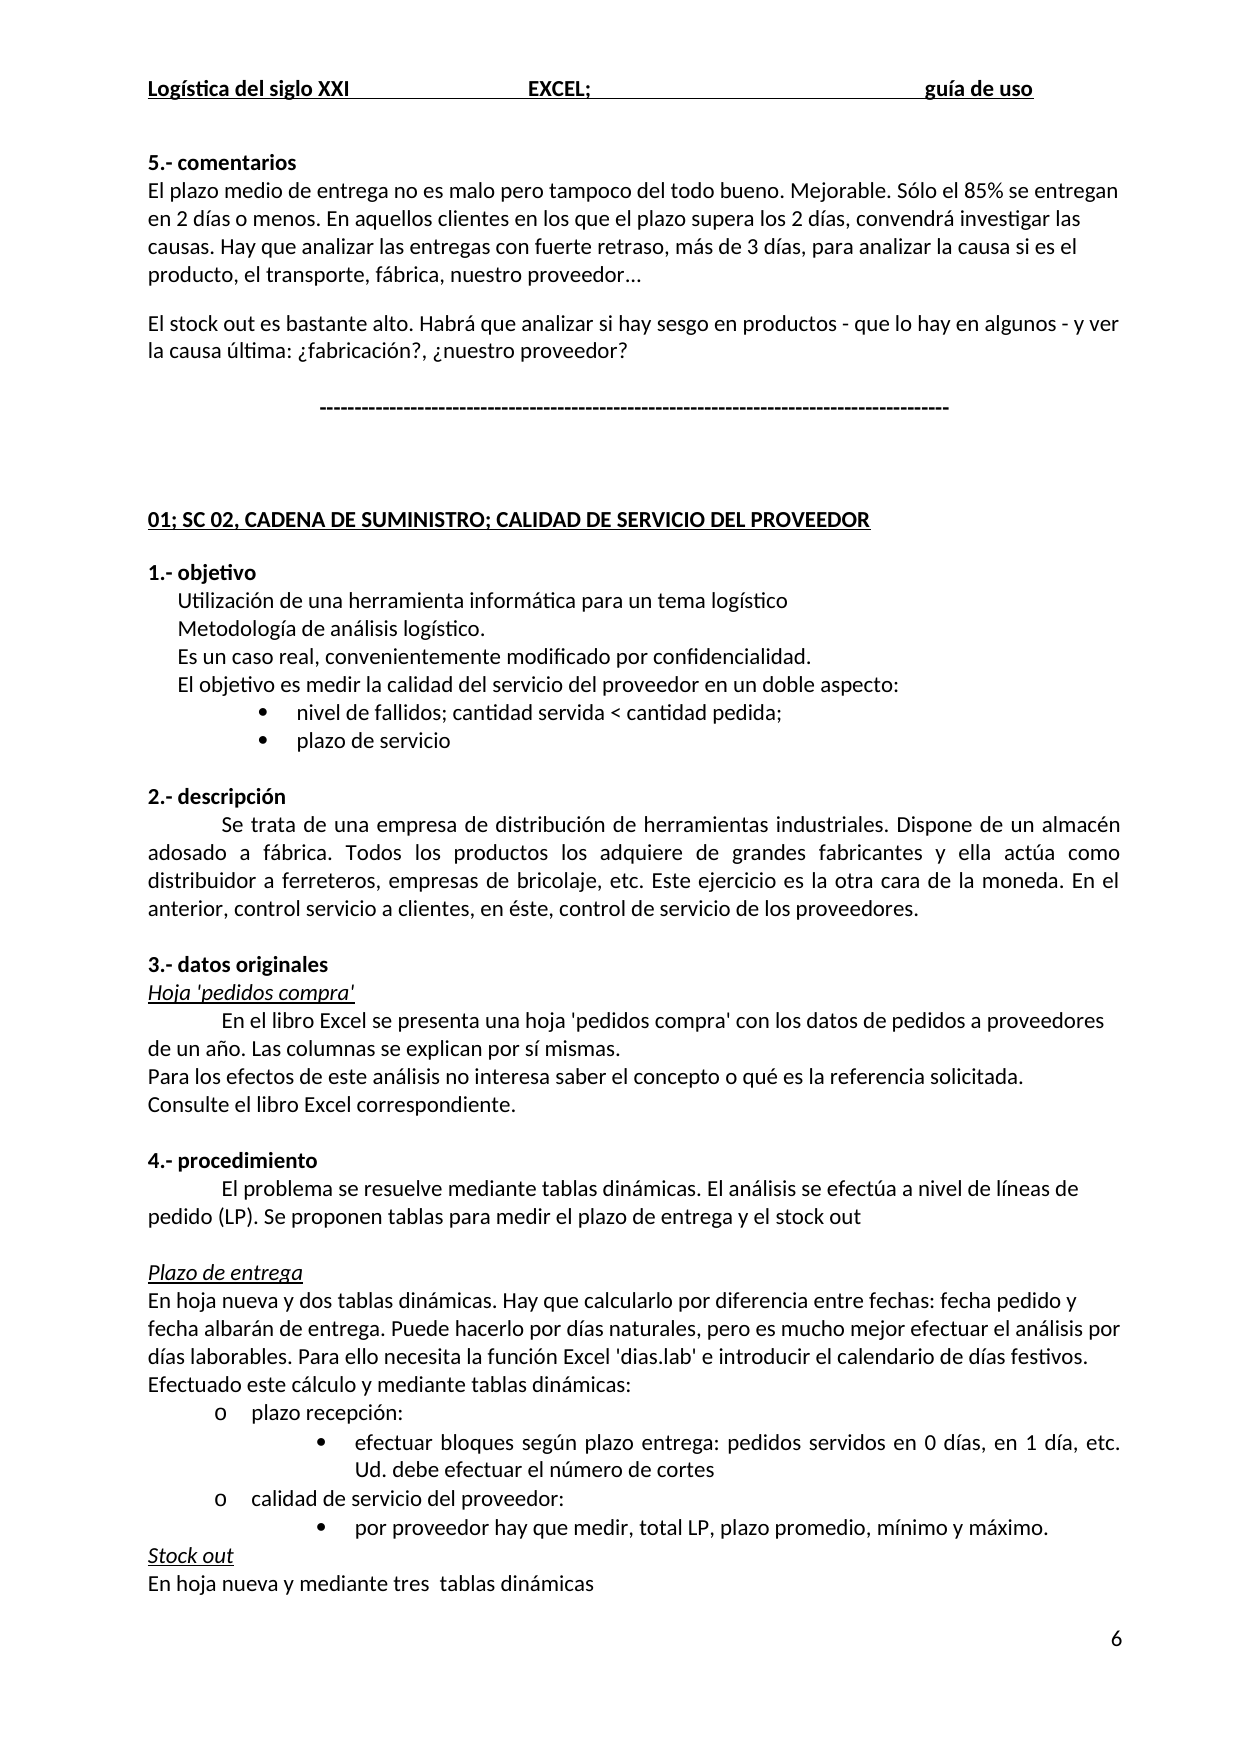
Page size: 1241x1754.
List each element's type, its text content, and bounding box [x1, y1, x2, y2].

text Stock out [148, 1541, 1122, 1569]
text 5.- comentarios [148, 148, 1122, 176]
text El problema se resuelve mediante tablas dinámicas. El análisis se efectúa a nivel de líneas de pedido (LP). Se proponen tablas para medir el plazo de entrega y el stock out [148, 1174, 1122, 1230]
text En hoja nueva y dos tablas dinámicas. Hay que calcularlo por diferencia entre fechas: fecha pedido y fecha albarán de entrega. Puede hacerlo por días naturales, pero es mucho mejor efectuar el análisis por días laborables. Para ello necesita la función Excel 'dias.lab' e introducir el calendario de días festivos. [148, 1286, 1122, 1370]
list nivel de fallidos; cantidad servida < cantidad pedida; [259, 698, 1122, 726]
text Hoja 'pedidos compra' [148, 978, 1122, 1006]
text Es un caso real, convenientemente modificado por confidencialidad. [177, 642, 1122, 670]
list por proveedor hay que medir, total LP, plazo promedio, mínimo y máximo. [317, 1513, 1122, 1541]
list 01; SC 02, CADENA DE SUMINISTRO; CALIDAD DE SERVICIO DEL PROVEEDOR [148, 505, 1122, 533]
text Consulte el libro Excel correspondiente. [148, 1090, 1122, 1118]
text Metodología de análisis logístico. [177, 614, 1122, 642]
text En el libro Excel se presenta una hoja 'pedidos compra' con los datos de pedidos a proveedores de un año. Las columnas se explican por sí mismas. [148, 1006, 1122, 1062]
text En hoja nueva y mediante tres tablas dinámicas [148, 1569, 1122, 1597]
text El plazo medio de entrega no es malo pero tampoco del todo bueno. Mejorable. Sólo el 85% se entregan en 2 días o menos. En aquellos clientes en los que el plazo supera los 2 días, convendrá investigar las causas. Hay que analizar las entregas con fuerte retraso, más de 3 días, para analizar la causa si es el producto, el transporte, fábrica, nuestro proveedor... [148, 176, 1122, 288]
text Para los efectos de este análisis no interesa saber el concepto o qué es la referencia solicitada. [148, 1062, 1122, 1090]
list plazo recepción: [214, 1398, 1122, 1428]
text 3.- datos originales [148, 950, 1122, 978]
list 2.- descripción [148, 782, 1122, 810]
list efectuar bloques según plazo entrega: pedidos servidos en 0 días, en 1 día, etc. Ud. debe efectuar el número de cortes [317, 1428, 1122, 1484]
text El stock out es bastante alto. Habrá que analizar si hay sesgo en productos - que lo hay en algunos - y ver la causa última: ¿fabricación?, ¿nuestro proveedor? [148, 309, 1122, 365]
list 1.- objetivo [148, 558, 1122, 586]
text El objetivo es medir la calidad del servicio del proveedor en un doble aspecto: [177, 670, 1122, 698]
text Plazo de entrega [148, 1258, 1122, 1286]
list Se trata de una empresa de distribución de herramientas industriales. Dispone de un almacén adosado a fábrica. Todos los productos los adquiere de grandes fabricantes y ella actúa como distribuidor a ferreteros, empresas de bricolaje, etc. Este ejercicio es la otra cara de la moneda. En el anterior, control servicio a clientes, en éste, control de servicio de los proveedores. [148, 810, 1122, 922]
list plazo de servicio [259, 726, 1122, 754]
text 4.- procedimiento [148, 1146, 1122, 1174]
list calidad de servicio del proveedor: [214, 1484, 1122, 1513]
text ------------------------------------------------------------------------------------------ [148, 393, 1122, 421]
text Utilización de una herramienta informática para un tema logístico [177, 586, 1122, 614]
text Efectuado este cálculo y mediante tablas dinámicas: [148, 1370, 1122, 1398]
